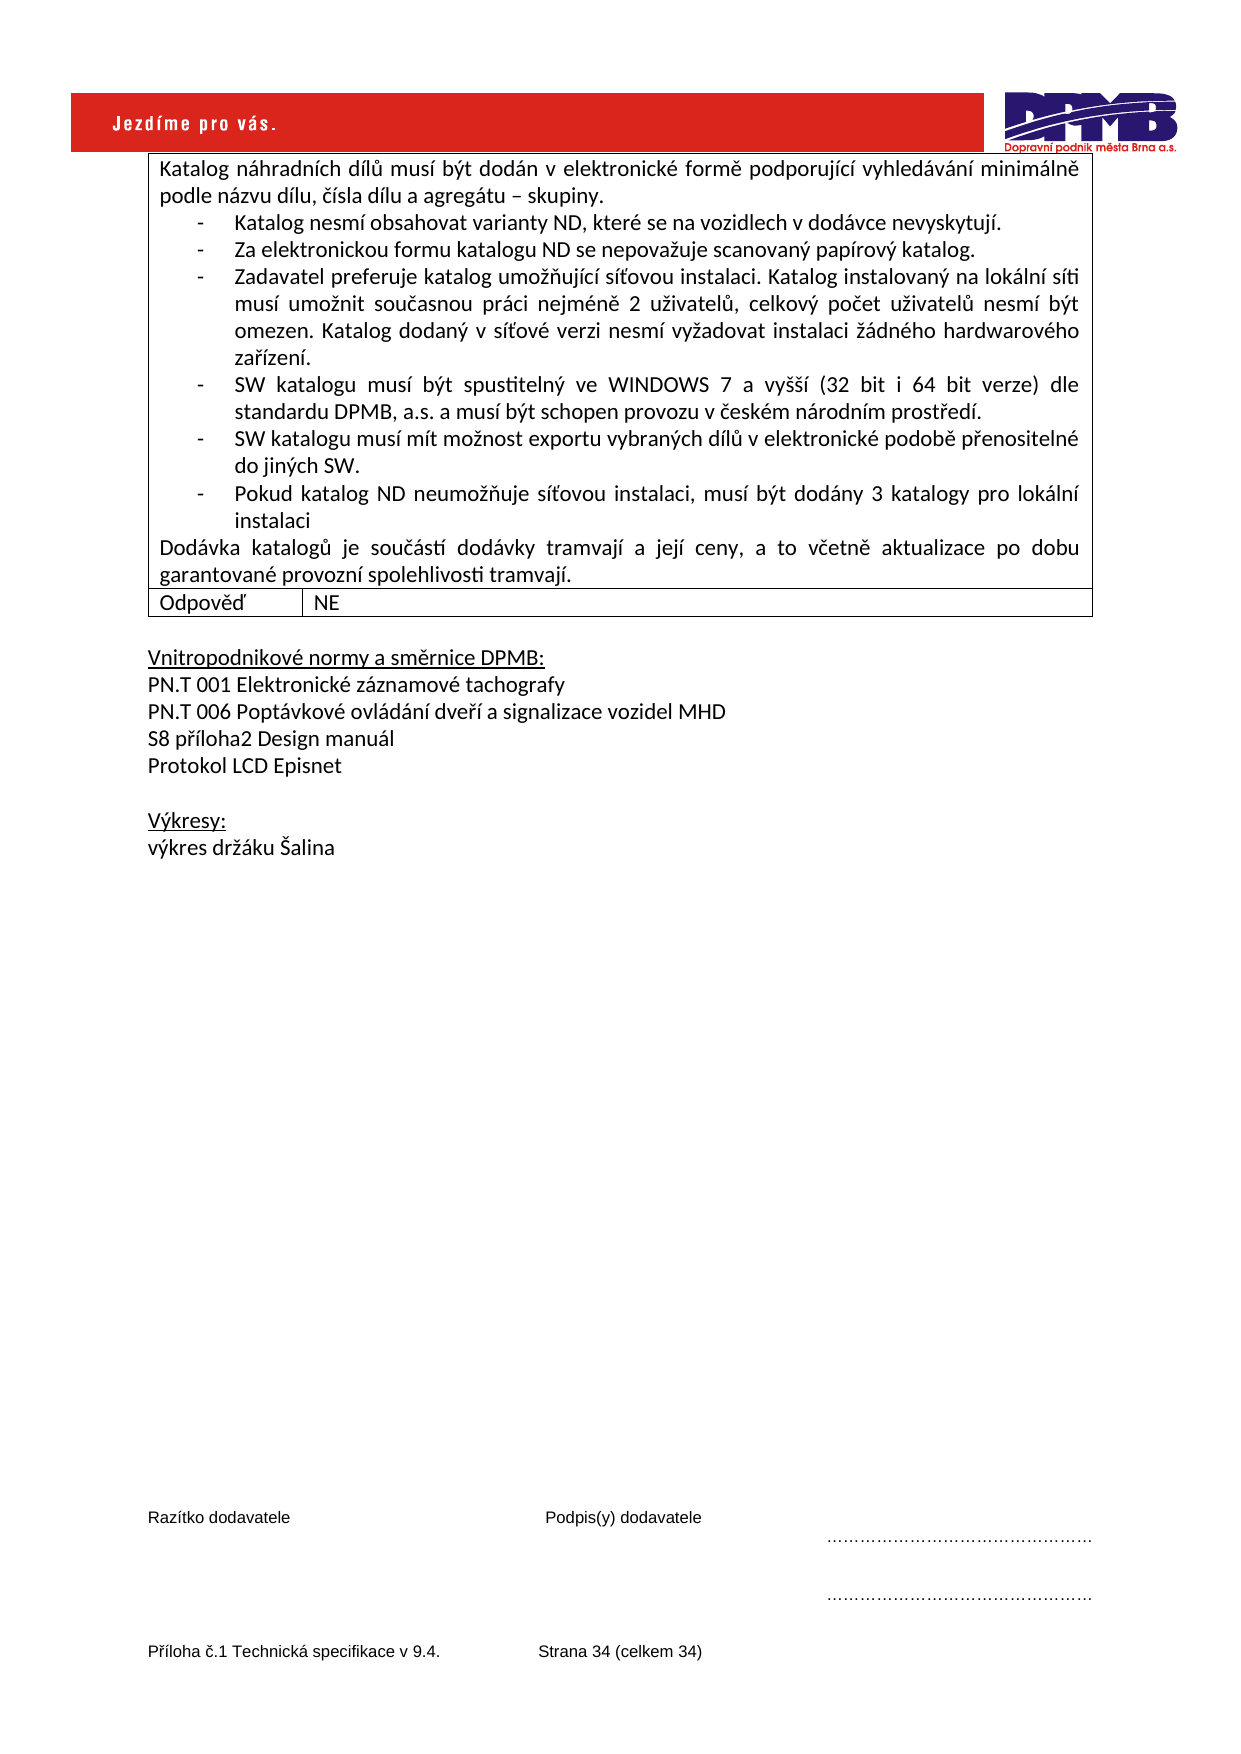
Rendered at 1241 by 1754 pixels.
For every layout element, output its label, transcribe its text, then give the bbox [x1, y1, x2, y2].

table_cell Odpověď [149, 589, 302, 616]
text Protokol LCD Episnet [148, 752, 1093, 779]
text PN.T 001 Elektronické záznamové tachografy [148, 671, 1093, 698]
table_cell NE [303, 589, 1092, 616]
text Vnitropodnikové normy a směrnice DPMB: [148, 644, 1093, 671]
text Výkresy: [148, 806, 1093, 833]
table_cell Katalog náhradních dílů musí být dodán v elektronické formě podporující vyhledávání minimálně podle názvu dílu, čísla dílu a agregátu – skupiny. Katalog nesmí obsahovat varianty ND, které se na vozidlech v dodávce nevyskytují. Za elektronickou formu katalogu ND se nepovažuje scanovaný papírový katalog. Zadavatel preferuje katalog umožňující síťovou instalaci. Katalog instalovaný na lokální síti musí umožnit současnou práci nejméně 2 uživatelů, celkový počet uživatelů nesmí být omezen. Katalog dodaný v síťové verzi nesmí vyžadovat instalaci žádného hardwarového zařízení. SW katalogu musí být spustitelný ve WINDOWS 7 a vyšší (32 bit i 64 bit verze) dle standardu DPMB, a.s. a musí být schopen provozu v českém národním prostředí. SW katalogu musí mít možnost exportu vybraných dílů v elektronické podobě přenositelné do jiných SW. Pokud katalog ND neumožňuje síťovou instalaci, musí být dodány 3 katalogy pro lokální instalaci Dodávka katalogů je součástí dodávky tramvají a její ceny, a to včetně aktualizace po dobu garantované provozní spolehlivosti tramvají. [149, 154, 1092, 588]
text S8 příloha2 Design manuál [148, 725, 1093, 752]
text PN.T 006 Poptávkové ovládání dveří a signalizace vozidel MHD [148, 698, 1093, 725]
text výkres držáku Šalina [148, 833, 1093, 861]
